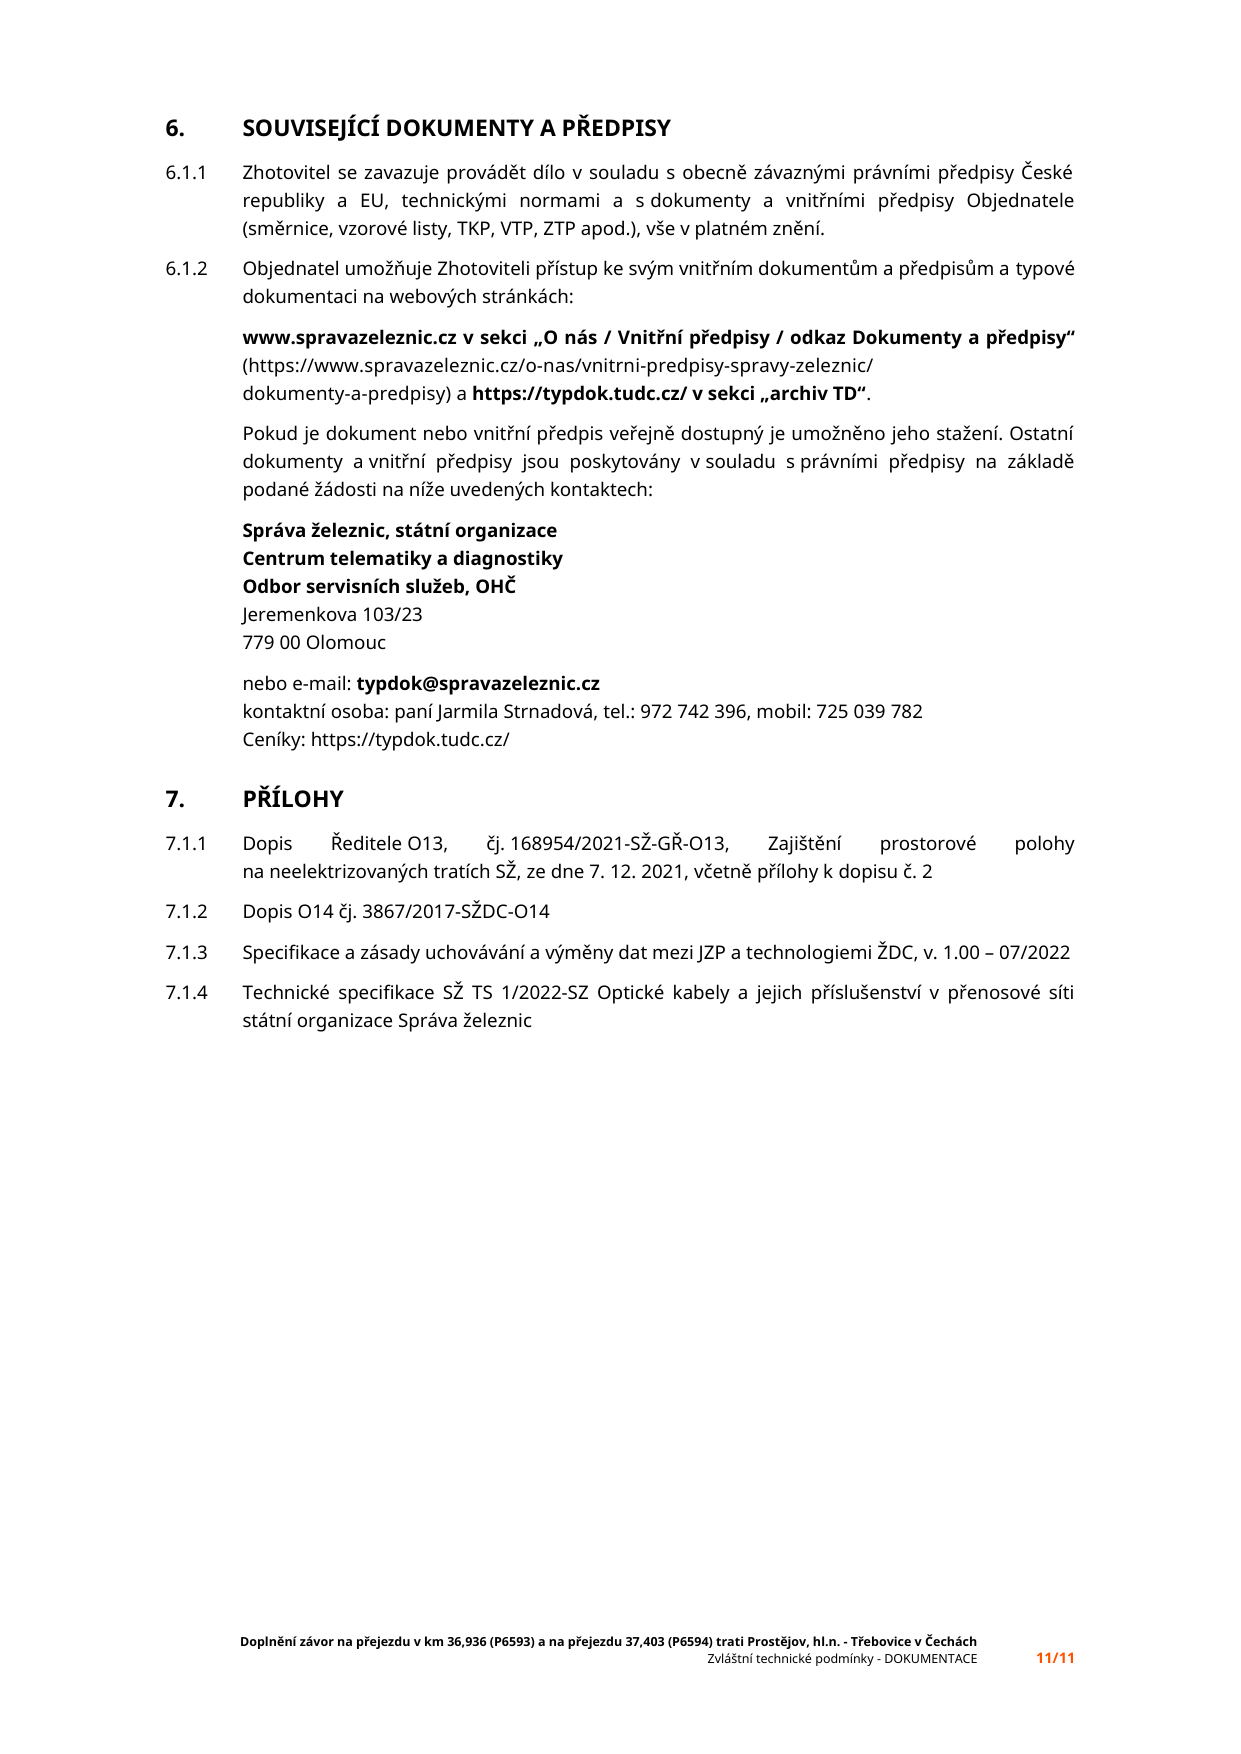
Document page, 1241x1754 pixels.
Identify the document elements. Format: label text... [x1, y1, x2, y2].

text Správa železnic, státní organizace [242, 517, 1075, 543]
text Specifikace a zásady uchovávání a výměny dat mezi JZP a technologiemi ŽDC, v. 1.00 – 07/2022 [165, 939, 1075, 964]
text Technické specifikace SŽ TS 1/2022-SZ Optické kabely a jejich příslušenství v přenosové síti státní organizace Správa železnic [165, 979, 1075, 1033]
text www.spravazeleznic.cz v sekci „O nás / Vnitřní předpisy / odkaz Dokumenty a předpisy“ (https://www.spravazeleznic.cz/o-nas/vnitrni-predpisy-spravy-zeleznic/ dokumenty-a-predpisy) a https://typdok.tudc.cz/ v sekci „archiv TD“. [242, 324, 1075, 406]
text Centrum telematiky a diagnostiky [242, 545, 1075, 571]
text Jeremenkova 103/23 [242, 601, 1075, 627]
text Dopis Ředitele O13, čj. 168954/2021-SŽ-GŘ-O13, Zajištění prostorové polohy na neelektrizovaných tratích SŽ, ze dne 7. 12. 2021, včetně přílohy k dopisu č. 2 [165, 830, 1075, 883]
text PŘÍLOHY [165, 783, 1075, 814]
text nebo e-mail: typdok@spravazeleznic.cz [242, 670, 1075, 695]
text Dopis O14 čj. 3867/2017-SŽDC-O14 [165, 898, 1075, 924]
text kontaktní osoba: paní Jarmila Strnadová, tel.: 972 742 396, mobil: 725 039 782 [242, 698, 1075, 723]
text SOUVISEJÍCÍ DOKUMENTY A PŘEDPISY [165, 112, 1075, 143]
text Ceníky: https://typdok.tudc.cz/ [242, 726, 1075, 751]
text Objednatel umožňuje Zhotoviteli přístup ke svým vnitřním dokumentům a předpisům a typové dokumentaci na webových stránkách: [165, 256, 1075, 309]
text 779 00 Olomouc [242, 629, 1075, 655]
text Zhotovitel se zavazuje provádět dílo v souladu s obecně závaznými právními předpisy České republiky a EU, technickými normami a s dokumenty a vnitřními předpisy Objednatele (směrnice, vzorové listy, TKP, VTP, ZTP apod.), vše v platném znění. [165, 159, 1075, 241]
text Pokud je dokument nebo vnitřní předpis veřejně dostupný je umožněno jeho stažení. Ostatní dokumenty a vnitřní předpisy jsou poskytovány v souladu s právními předpisy na základě podané žádosti na níže uvedených kontaktech: [242, 421, 1075, 502]
text Odbor servisních služeb, OHČ [242, 573, 1075, 599]
